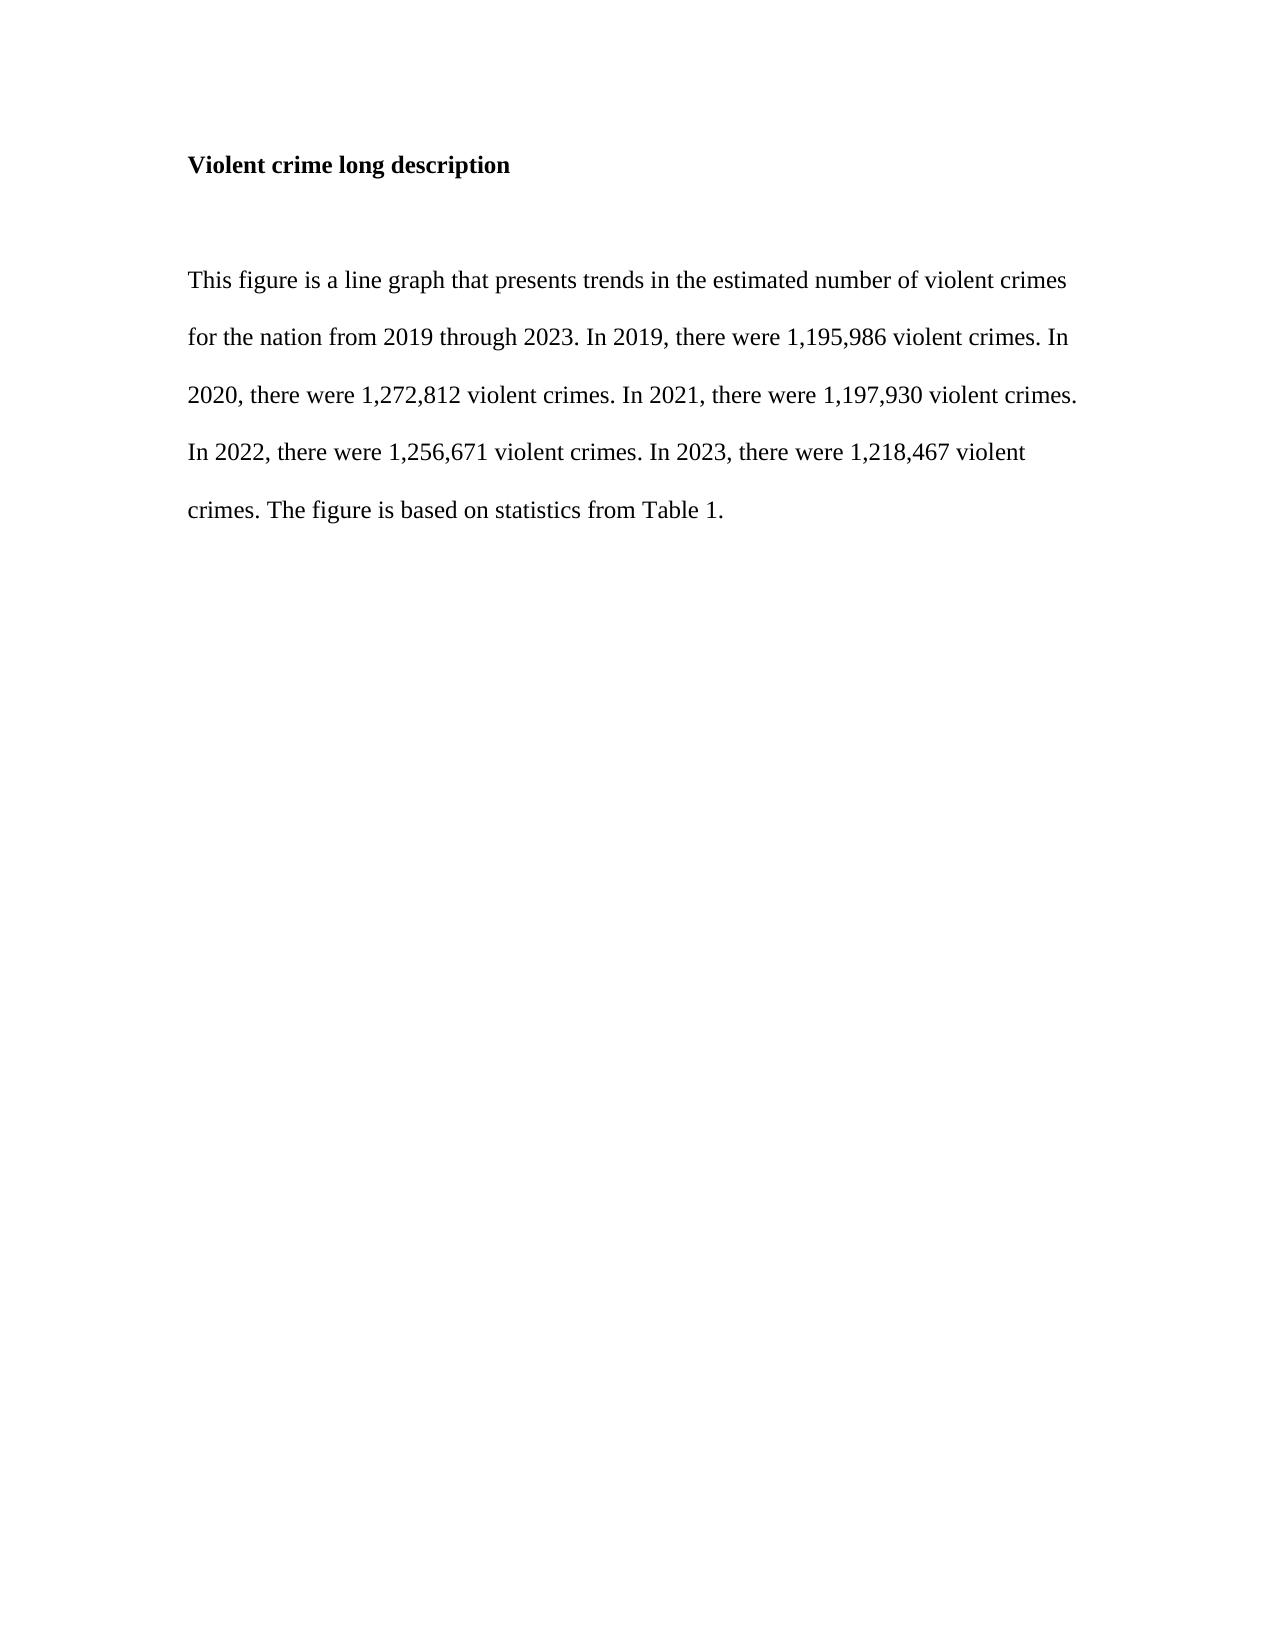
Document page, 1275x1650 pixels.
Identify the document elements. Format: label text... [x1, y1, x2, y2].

text Violent crime long description [187, 150, 1087, 179]
text This figure is a line graph that presents trends in the estimated number of violent crimes for the nation from 2019 through 2023. In 2019, there were 1,195,986 violent crimes. In 2020, there were 1,272,812 violent crimes. In 2021, there were 1,197,930 violent crimes. In 2022, there were 1,256,671 violent crimes. In 2023, there were 1,218,467 violent crimes. The figure is based on statistics from Table 1. [187, 265, 1087, 524]
